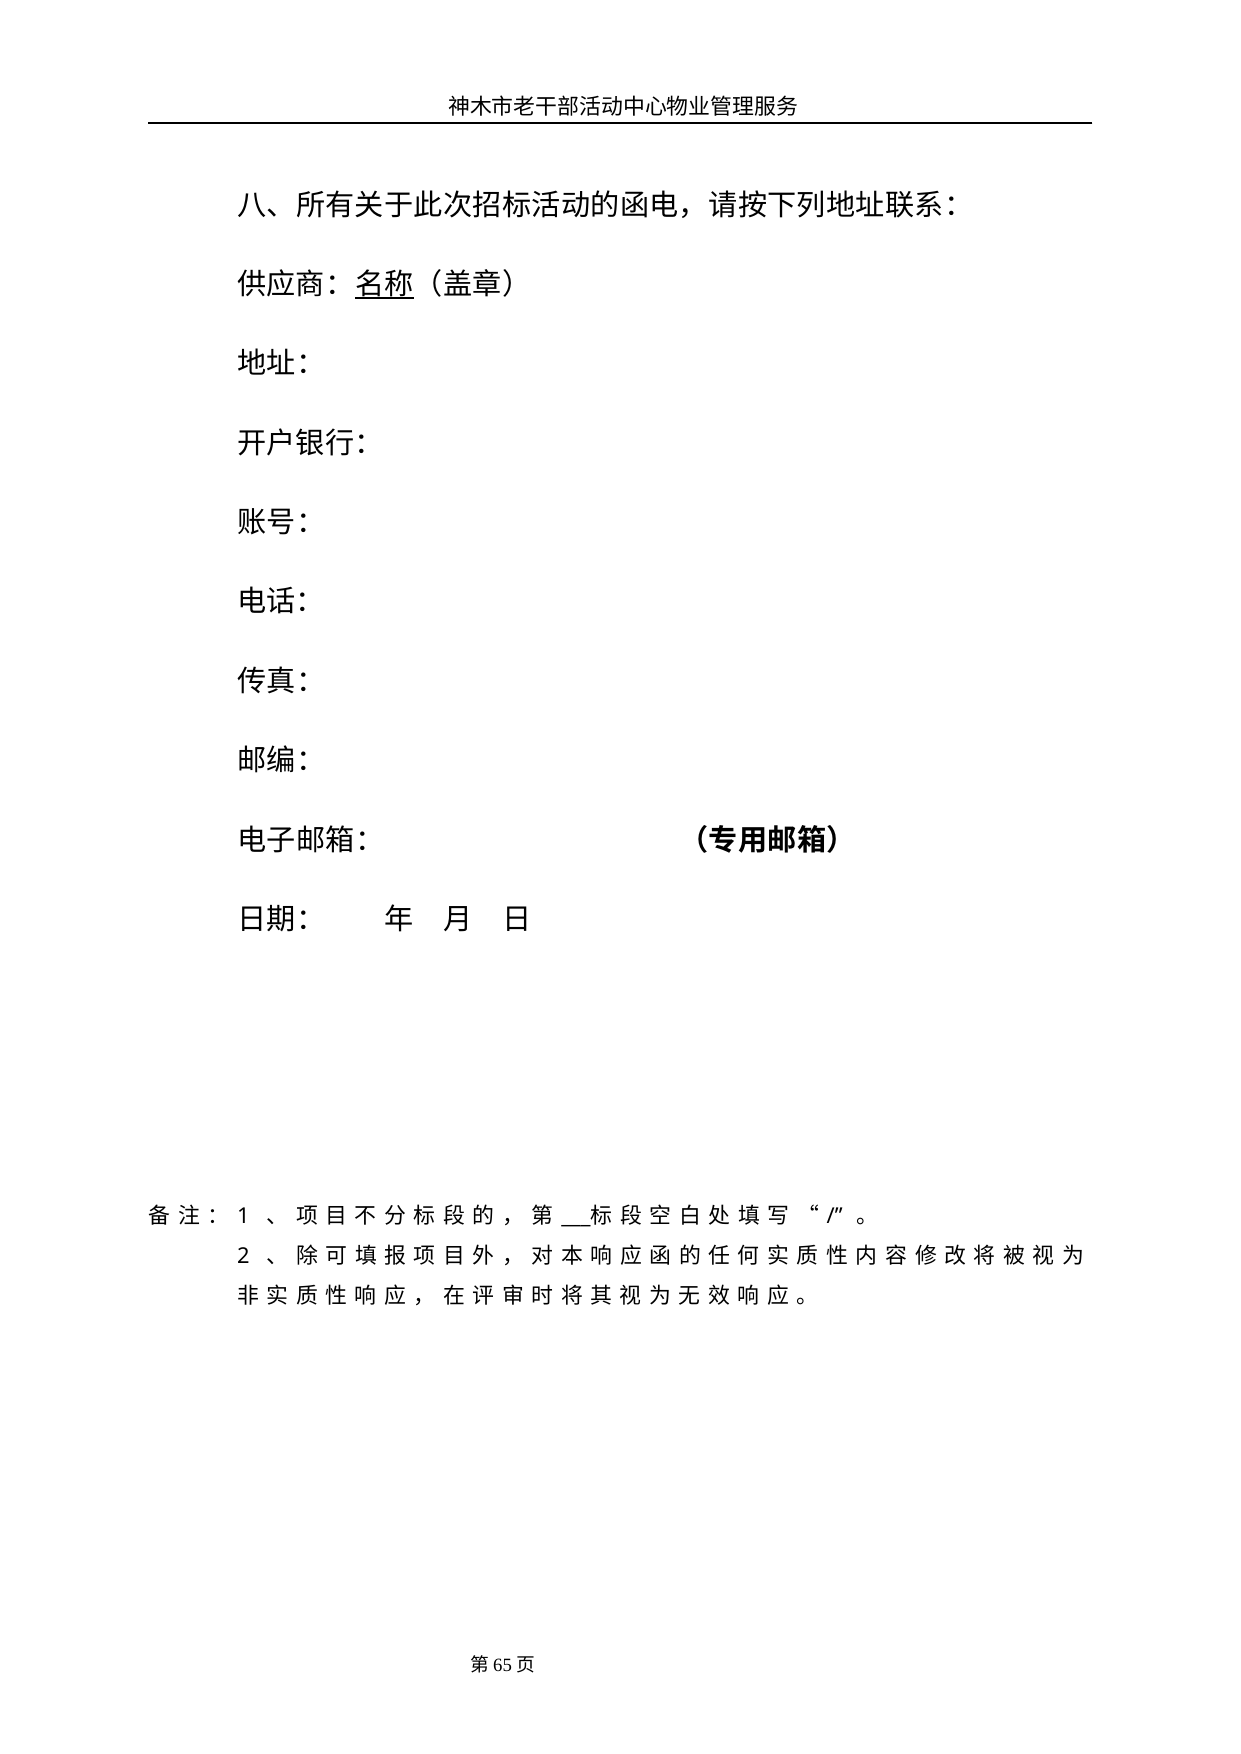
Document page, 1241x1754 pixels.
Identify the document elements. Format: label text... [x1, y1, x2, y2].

text 账号： [148, 480, 1092, 559]
text 开户银行： [148, 401, 1092, 480]
text 备注：1、项目不分标段的，第___标段空白处填写“/”。 [148, 1194, 1092, 1234]
text 传真： [148, 639, 1092, 718]
text 地址： [148, 321, 1092, 401]
text 八、所有关于此次招标活动的函电，请按下列地址联系： [148, 163, 1092, 242]
text 邮编： [148, 718, 1092, 798]
text 日期： 年 月 日 [148, 877, 1092, 956]
text 供应商：名称（盖章） [148, 242, 1092, 321]
text 电子邮箱： （专用邮箱） [148, 798, 1092, 877]
text 电话： [148, 559, 1092, 639]
list 除可填报项目外，对本响应函的任何实质性内容修改将被视为非实质性响应，在评审时将其视为无效响应。 [215, 1234, 1092, 1313]
